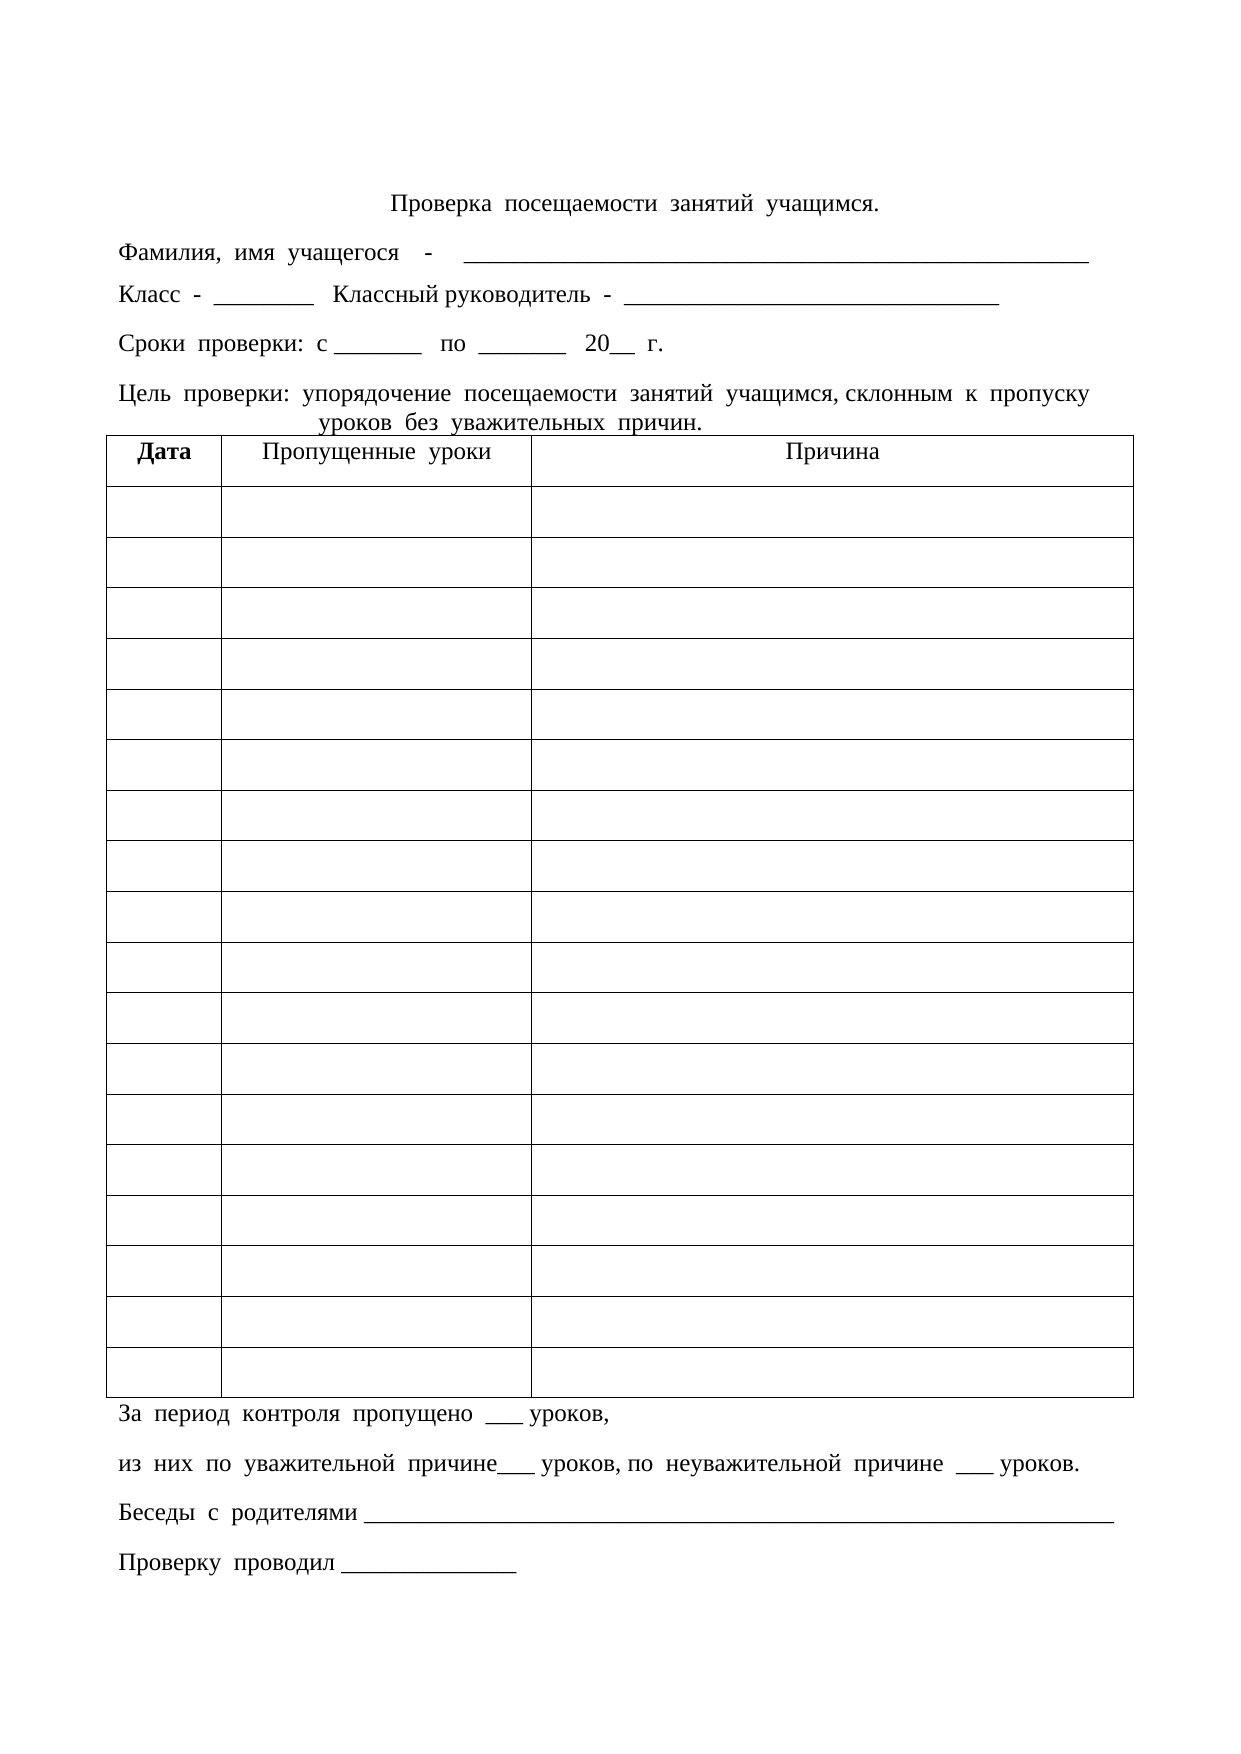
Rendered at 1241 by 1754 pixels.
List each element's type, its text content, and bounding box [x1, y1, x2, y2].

table_cell [222, 639, 531, 688]
table_cell [222, 740, 531, 790]
table_cell [107, 690, 221, 739]
table_cell [222, 1145, 531, 1195]
table_cell [107, 538, 221, 587]
table_cell [532, 1297, 1133, 1347]
table_cell [222, 1246, 531, 1296]
text Проверка посещаемости занятий учащимся. [118, 188, 1152, 217]
table_cell [107, 740, 221, 790]
table_cell [107, 1145, 221, 1195]
table_cell [532, 1196, 1133, 1245]
table_cell [532, 1095, 1133, 1144]
subtitle Фамилия, имя учащегося - __________________________________________________ [118, 237, 1152, 266]
table_cell [107, 993, 221, 1043]
text Сроки проверки: с _______ по _______ 20__ г. [118, 328, 1152, 357]
table_cell [107, 892, 221, 942]
table_header Дата [107, 436, 221, 486]
table_cell [107, 943, 221, 992]
table_cell [107, 487, 221, 537]
table_cell [222, 1044, 531, 1093]
table_cell [532, 993, 1133, 1043]
table_cell [222, 1196, 531, 1245]
table_cell [222, 690, 531, 739]
table_cell [532, 1044, 1133, 1093]
table_cell [222, 1095, 531, 1144]
text Цель проверки: упорядочение посещаемости занятий учащимся, склонным к пропуску [118, 378, 1152, 407]
table_cell [532, 1246, 1133, 1296]
text Беседы с родителями ____________________________________________________________ [118, 1497, 1152, 1526]
table_cell [532, 639, 1133, 688]
table_cell [222, 1348, 531, 1397]
table_header Пропущенные уроки [222, 436, 531, 486]
table_cell [222, 841, 531, 891]
table_cell [222, 487, 531, 537]
table_cell [532, 1145, 1133, 1195]
table_cell [107, 588, 221, 638]
table_cell [222, 538, 531, 587]
text Проверку проводил ______________ [118, 1547, 1152, 1576]
text уроков без уважительных причин. [118, 407, 1152, 435]
table_cell [107, 1348, 221, 1397]
text За период контроля пропущено ___ уроков, [118, 1398, 1152, 1427]
table_header Причина [532, 436, 1133, 486]
text Класс - ________ Классный руководитель - ______________________________ [118, 279, 1152, 307]
table_cell [532, 1348, 1133, 1397]
table_cell [532, 841, 1133, 891]
table_cell [532, 487, 1133, 537]
text из них по уважительной причине___ уроков, по неуважительной причине ___ уроков. [118, 1448, 1152, 1477]
table_cell [532, 791, 1133, 840]
table_cell [107, 1297, 221, 1347]
table_cell [222, 1297, 531, 1347]
table_cell [532, 892, 1133, 942]
table_cell [532, 538, 1133, 587]
table_cell [107, 1044, 221, 1093]
table_cell [532, 943, 1133, 992]
table_cell [532, 690, 1133, 739]
table_cell [222, 993, 531, 1043]
table_cell [107, 1246, 221, 1296]
table_cell [107, 841, 221, 891]
table_cell [107, 1095, 221, 1144]
table_cell [107, 791, 221, 840]
table_cell [107, 639, 221, 688]
table_cell [107, 1196, 221, 1245]
table_cell [222, 588, 531, 638]
table_cell [532, 588, 1133, 638]
table_cell [532, 740, 1133, 790]
table_cell [222, 943, 531, 992]
table_cell [222, 791, 531, 840]
table_cell [222, 892, 531, 942]
